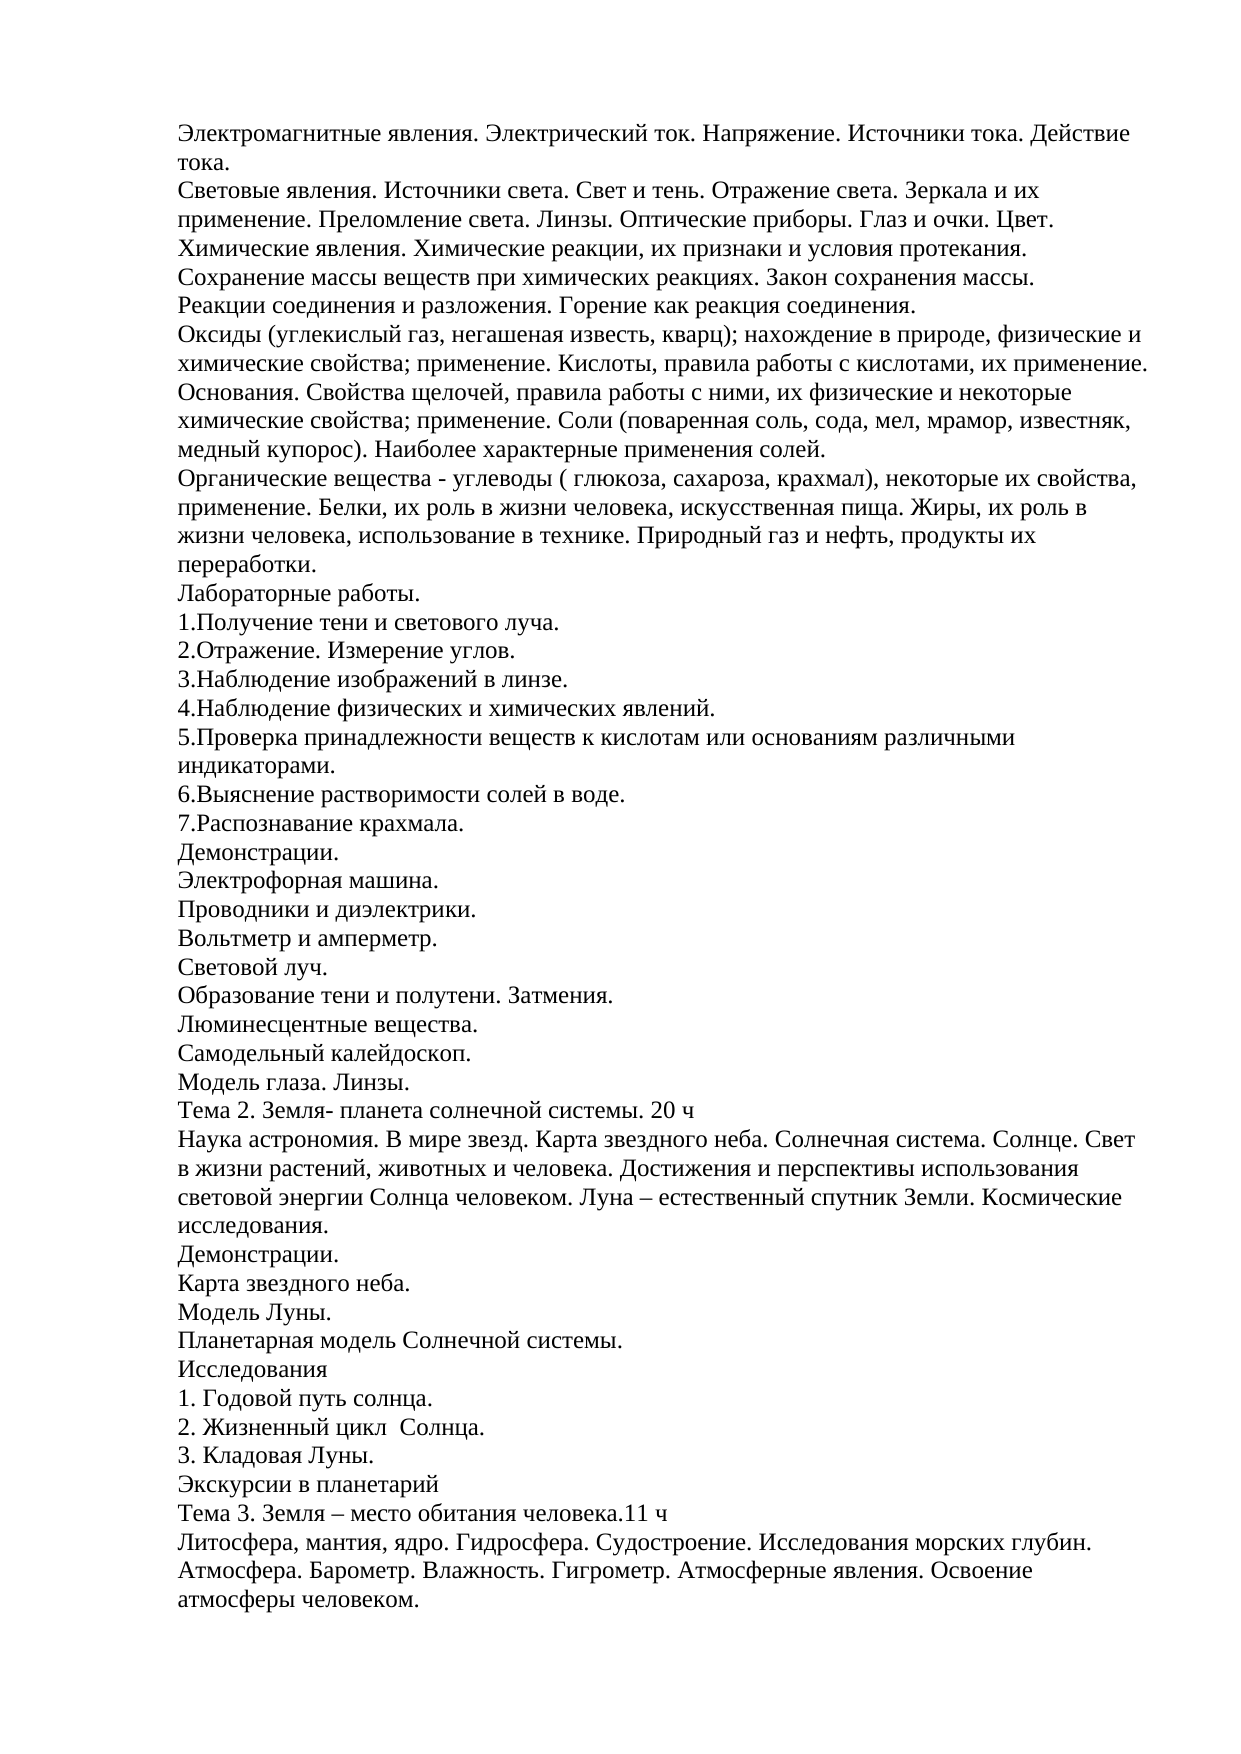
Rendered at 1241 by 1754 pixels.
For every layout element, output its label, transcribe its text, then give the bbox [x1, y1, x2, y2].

text Оксиды (углекислый газ, негашеная известь, кварц); нахождение в природе, физические и химические свойства; применение. Кислоты, правила работы с кислотами, их применение. Основания. Свойства щелочей, правила работы с ними, их физические и некоторые химические свойства; применение. Соли (поваренная соль, сода, мел, мрамор, известняк, медный купорос). Наиболее характерные применения солей. [177, 319, 1152, 463]
text 3.Наблюдение изображений в линзе. [177, 664, 1152, 693]
text Планетарная модель Солнечной системы. [177, 1326, 1152, 1354]
text Тема 2. Земля- планета солнечной системы. 20 ч [177, 1096, 1152, 1124]
text Демонстрации. [177, 837, 1152, 866]
text 3. Кладовая Луны. [177, 1441, 1152, 1469]
text 4.Наблюдение физических и химических явлений. [177, 693, 1152, 722]
text Тема 3. Земля – место обитания человека.11 ч [177, 1498, 1152, 1527]
text Литосфера, мантия, ядро. Гидросфера. Судостроение. Исследования морских глубин. Атмосфера. Барометр. Влажность. Гигрометр. Атмосферные явления. Освоение атмосферы человеком. [177, 1527, 1152, 1613]
text Карта звездного неба. [177, 1268, 1152, 1297]
text Вольтметр и амперметр. [177, 923, 1152, 952]
text Лабораторные работы. [177, 578, 1152, 607]
text Реакции соединения и разложения. Горение как реакция соединения. [177, 291, 1152, 319]
text Электромагнитные явления. Электрический ток. Напряжение. Источники тока. Действие тока. [177, 118, 1152, 176]
text Исследования [177, 1354, 1152, 1383]
text Химические явления. Химические реакции, их признаки и условия протекания. [177, 233, 1152, 262]
text Органические вещества - углеводы ( глюкоза, сахароза, крахмал), некоторые их свойства, применение. Белки, их роль в жизни человека, искусственная пища. Жиры, их роль в жизни человека, использование в технике. Природный газ и нефть, продукты их переработки. [177, 463, 1152, 578]
text Самодельный калейдоскоп. [177, 1038, 1152, 1067]
text 5.Проверка принадлежности веществ к кислотам или основаниям различными индикаторами. [177, 722, 1152, 779]
text 1.Получение тени и светового луча. [177, 607, 1152, 636]
text 1. Годовой путь солнца. [177, 1383, 1152, 1412]
text Проводники и диэлектрики. [177, 894, 1152, 923]
text Образование тени и полутени. Затмения. [177, 981, 1152, 1009]
text Модель Луны. [177, 1297, 1152, 1326]
text Световые явления. Источники света. Свет и тень. Отражение света. Зеркала и их применение. Преломление света. Линзы. Оптические приборы. Глаз и очки. Цвет. [177, 176, 1152, 233]
text Люминесцентные вещества. [177, 1009, 1152, 1038]
text 2.Отражение. Измерение углов. [177, 636, 1152, 664]
text Электрофорная машина. [177, 866, 1152, 894]
text Сохранение массы веществ при химических реакциях. Закон сохранения массы. [177, 262, 1152, 291]
text Демонстрации. [177, 1239, 1152, 1268]
text Световой луч. [177, 952, 1152, 981]
text Наука астрономия. В мире звезд. Карта звездного неба. Солнечная система. Солнце. Свет в жизни растений, животных и человека. Достижения и перспективы использования световой энергии Солнца человеком. Луна – естественный спутник Земли. Космические исследования. [177, 1124, 1152, 1239]
text Экскурсии в планетарий [177, 1469, 1152, 1498]
text 2. Жизненный цикл Солнца. [177, 1412, 1152, 1441]
text 7.Распознавание крахмала. [177, 808, 1152, 837]
text Модель глаза. Линзы. [177, 1067, 1152, 1096]
text 6.Выяснение растворимости солей в воде. [177, 779, 1152, 808]
